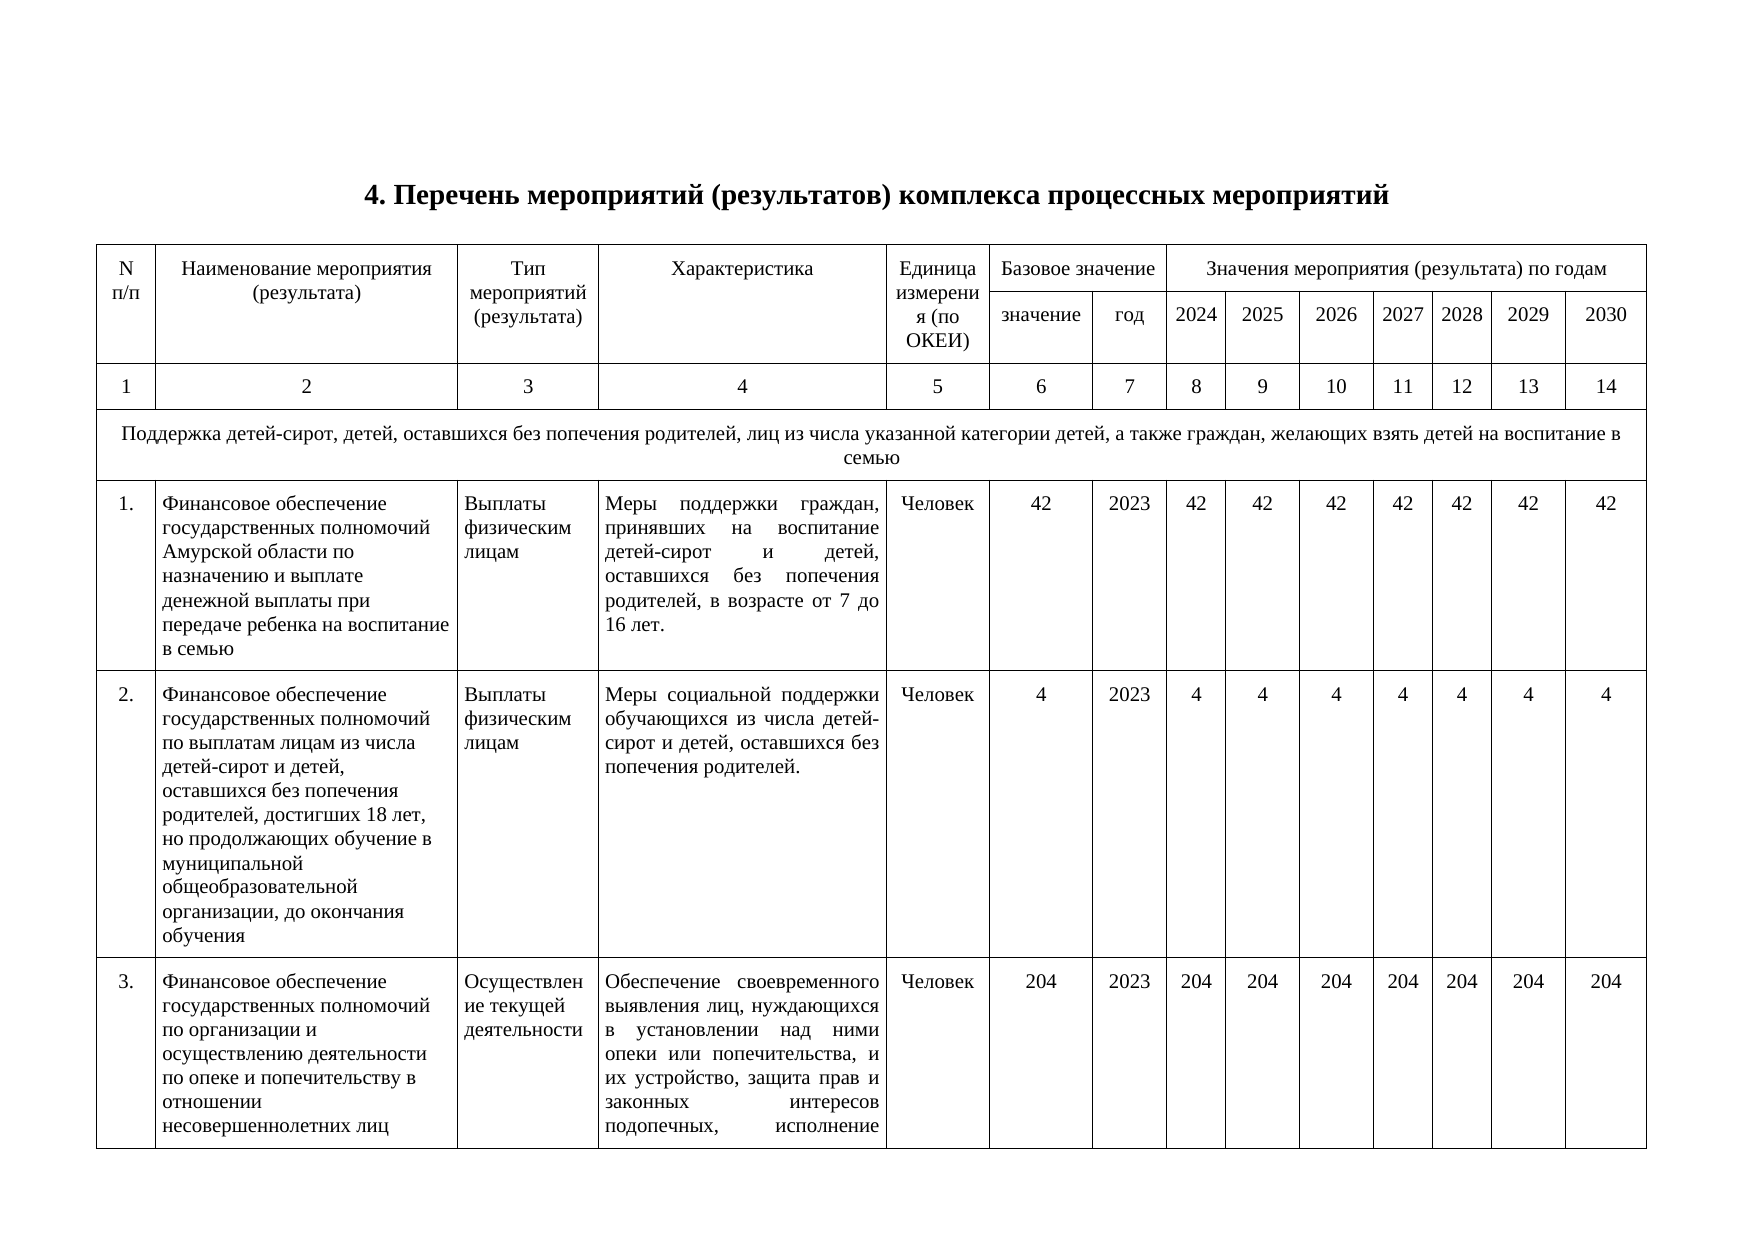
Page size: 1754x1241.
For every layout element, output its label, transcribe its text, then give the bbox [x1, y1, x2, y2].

table_cell 204 [1433, 958, 1491, 1148]
table_cell 204 [1167, 958, 1225, 1148]
table_cell 204 [1300, 958, 1373, 1148]
table_cell Финансовое обеспечение государственных полномочий Амурской области по назначению и выплате денежной выплаты при передаче ребенка на воспитание в семью [156, 481, 457, 670]
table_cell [458, 958, 598, 1148]
table_cell Человек [887, 671, 989, 957]
table_cell 2029 [1492, 292, 1565, 363]
table_header Базовое значение [990, 245, 1166, 291]
table_cell 42 [1167, 481, 1225, 670]
table_cell 2027 [1374, 292, 1432, 363]
table_cell 204 [1566, 958, 1646, 1148]
table_cell 4 [1226, 671, 1299, 957]
table_header N п/п [97, 245, 155, 363]
table_cell 9 [1226, 364, 1299, 409]
table_header Тип мероприятий (результата) [458, 245, 598, 363]
table_cell 4 [1566, 671, 1646, 957]
table_cell 2025 [1226, 292, 1299, 363]
table_cell 4 [1300, 671, 1373, 957]
table_cell 42 [1566, 481, 1646, 670]
table_cell 42 [1433, 481, 1491, 670]
table_header Характеристика [599, 245, 886, 363]
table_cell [156, 958, 457, 1148]
table_cell значение [990, 292, 1092, 363]
table_header Наименование мероприятия (результата) [156, 245, 457, 363]
table_cell 1. [97, 481, 155, 670]
table_cell Финансовое обеспечение государственных полномочий по выплатам лицам из числа детей-сирот и детей, оставшихся без попечения родителей, достигших 18 лет, но продолжающих обучение в муниципальной общеобразовательной организации, до окончания обучения [156, 671, 457, 957]
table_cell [599, 958, 886, 1148]
table_cell 4 [990, 671, 1092, 957]
table_cell Меры социальной поддержки обучающихся из числа детей-сирот и детей, оставшихся без попечения родителей. [599, 671, 886, 957]
table_cell 2023 [1093, 671, 1166, 957]
table_cell 42 [990, 481, 1092, 670]
table_header Значения мероприятия (результата) по годам [1167, 245, 1646, 291]
table_cell 204 [1226, 958, 1299, 1148]
table_cell Меры поддержки граждан, принявших на воспитание детей-сирот и детей, оставшихся без попечения родителей, в возрасте от 7 до 16 лет. [599, 481, 886, 670]
table_cell 42 [1374, 481, 1432, 670]
text 4. Перечень мероприятий (результатов) комплекса процессных мероприятий [118, 177, 1636, 211]
table_cell год [1093, 292, 1166, 363]
table_cell 204 [990, 958, 1092, 1148]
table_cell 2028 [1433, 292, 1491, 363]
table_cell 4 [1492, 671, 1565, 957]
table_cell 4 [1433, 671, 1491, 957]
table_header Единица измерения (по ОКЕИ) [887, 245, 989, 363]
table_cell 3 [458, 364, 598, 409]
table_cell 12 [1433, 364, 1491, 409]
table_cell 11 [1374, 364, 1432, 409]
table_cell 1 [97, 364, 155, 409]
table_cell 204 [1492, 958, 1565, 1148]
table_cell 3. [97, 958, 155, 1148]
table_cell 42 [1300, 481, 1373, 670]
table_cell 2 [156, 364, 457, 409]
table_cell Человек [887, 958, 989, 1148]
table_cell Выплаты физическим лицам [458, 671, 598, 957]
table_cell 4 [1167, 671, 1225, 957]
table_cell Человек [887, 481, 989, 670]
table_cell 2. [97, 671, 155, 957]
table_cell 13 [1492, 364, 1565, 409]
table_cell 10 [1300, 364, 1373, 409]
table_cell Выплаты физическим лицам [458, 481, 598, 670]
table_cell 42 [1492, 481, 1565, 670]
table_cell 14 [1566, 364, 1646, 409]
table_cell 6 [990, 364, 1092, 409]
table_cell 7 [1093, 364, 1166, 409]
table_cell 2026 [1300, 292, 1373, 363]
table_cell 42 [1226, 481, 1299, 670]
table_cell 2023 [1093, 958, 1166, 1148]
table_cell 204 [1374, 958, 1432, 1148]
table_cell 2023 [1093, 481, 1166, 670]
table_cell 2030 [1566, 292, 1646, 363]
table_cell 5 [887, 364, 989, 409]
table_cell 4 [1374, 671, 1432, 957]
table_cell 4 [599, 364, 886, 409]
table_cell 8 [1167, 364, 1225, 409]
table_cell 2024 [1167, 292, 1225, 363]
table_cell Поддержка детей-сирот, детей, оставшихся без попечения родителей, лиц из числа указанной категории детей, а также граждан, желающих взять детей на воспитание в семью [97, 410, 1646, 479]
